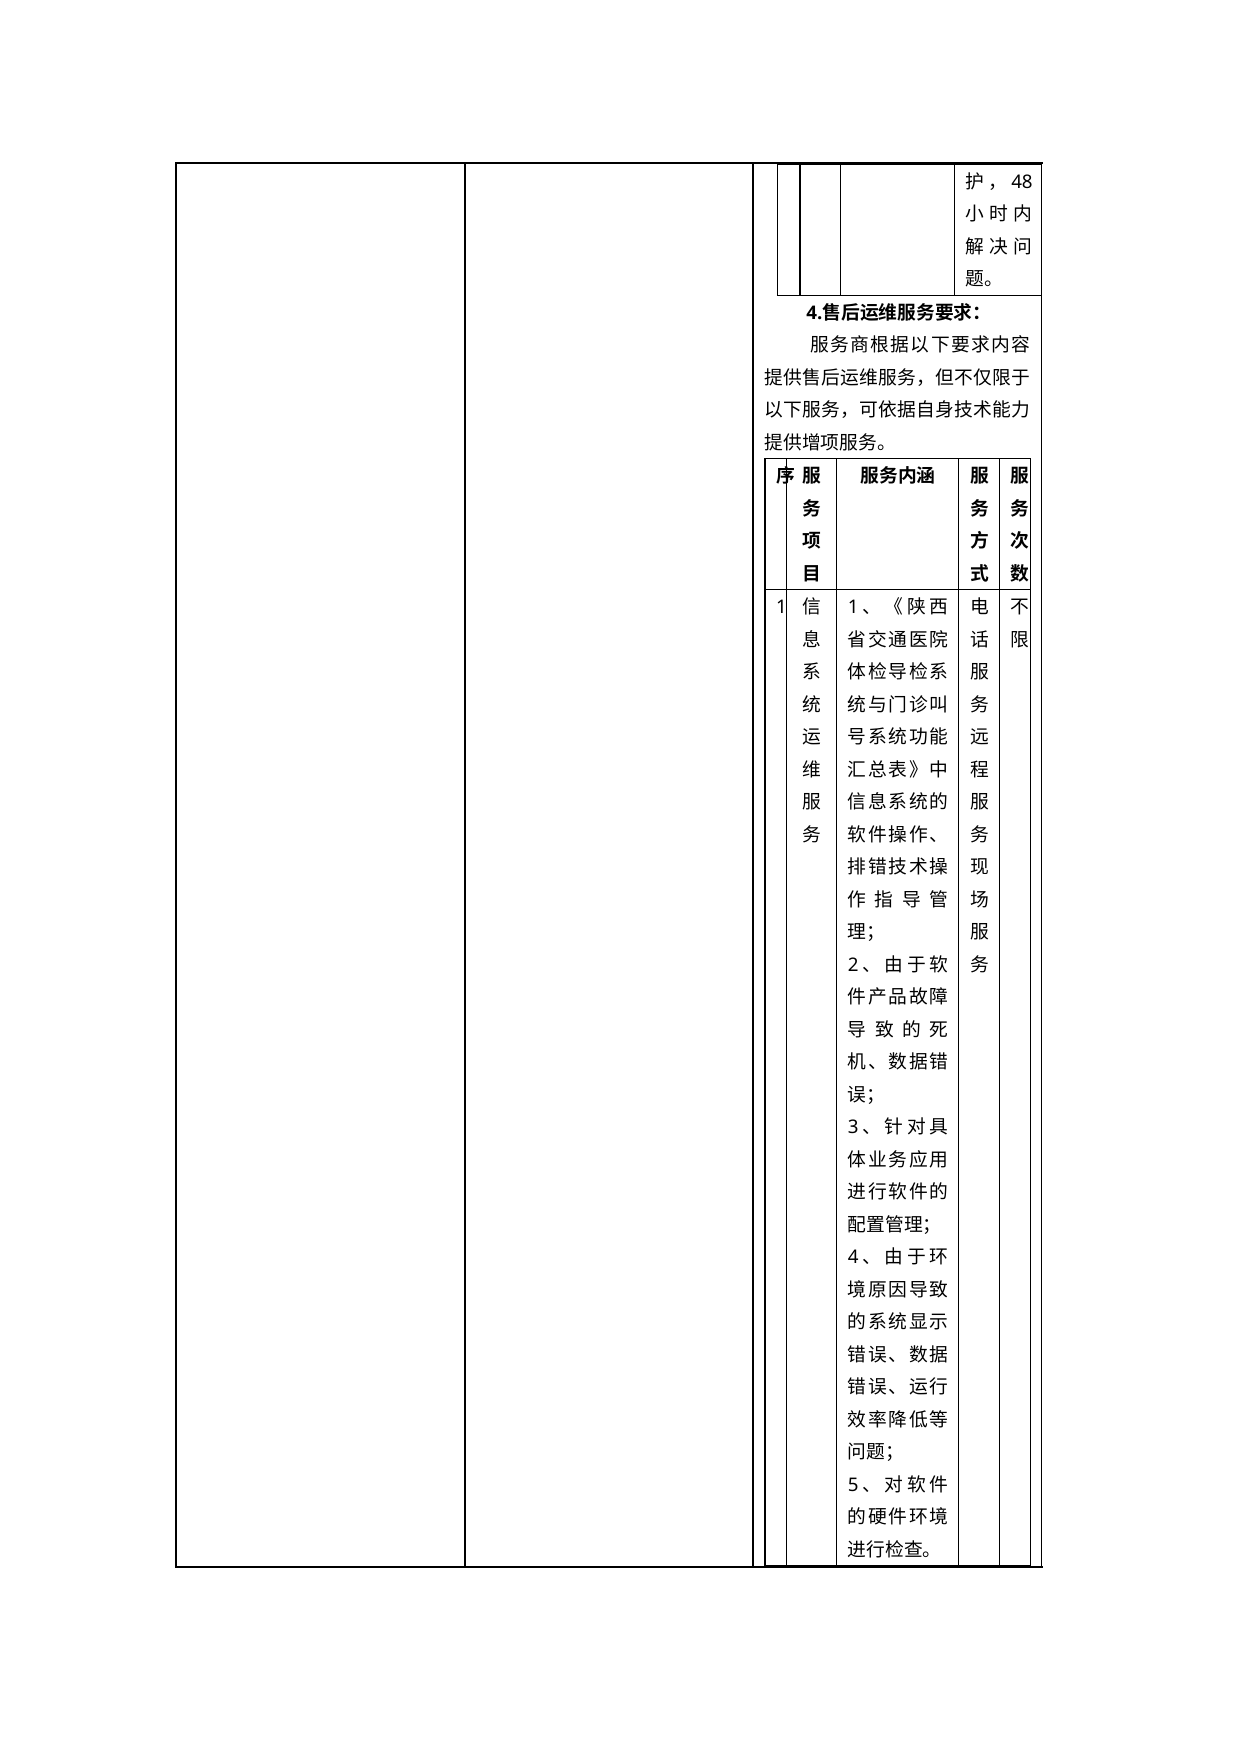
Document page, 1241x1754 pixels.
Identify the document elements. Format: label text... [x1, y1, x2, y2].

table_cell [466, 164, 752, 1566]
table_cell 1 [177, 164, 464, 1566]
